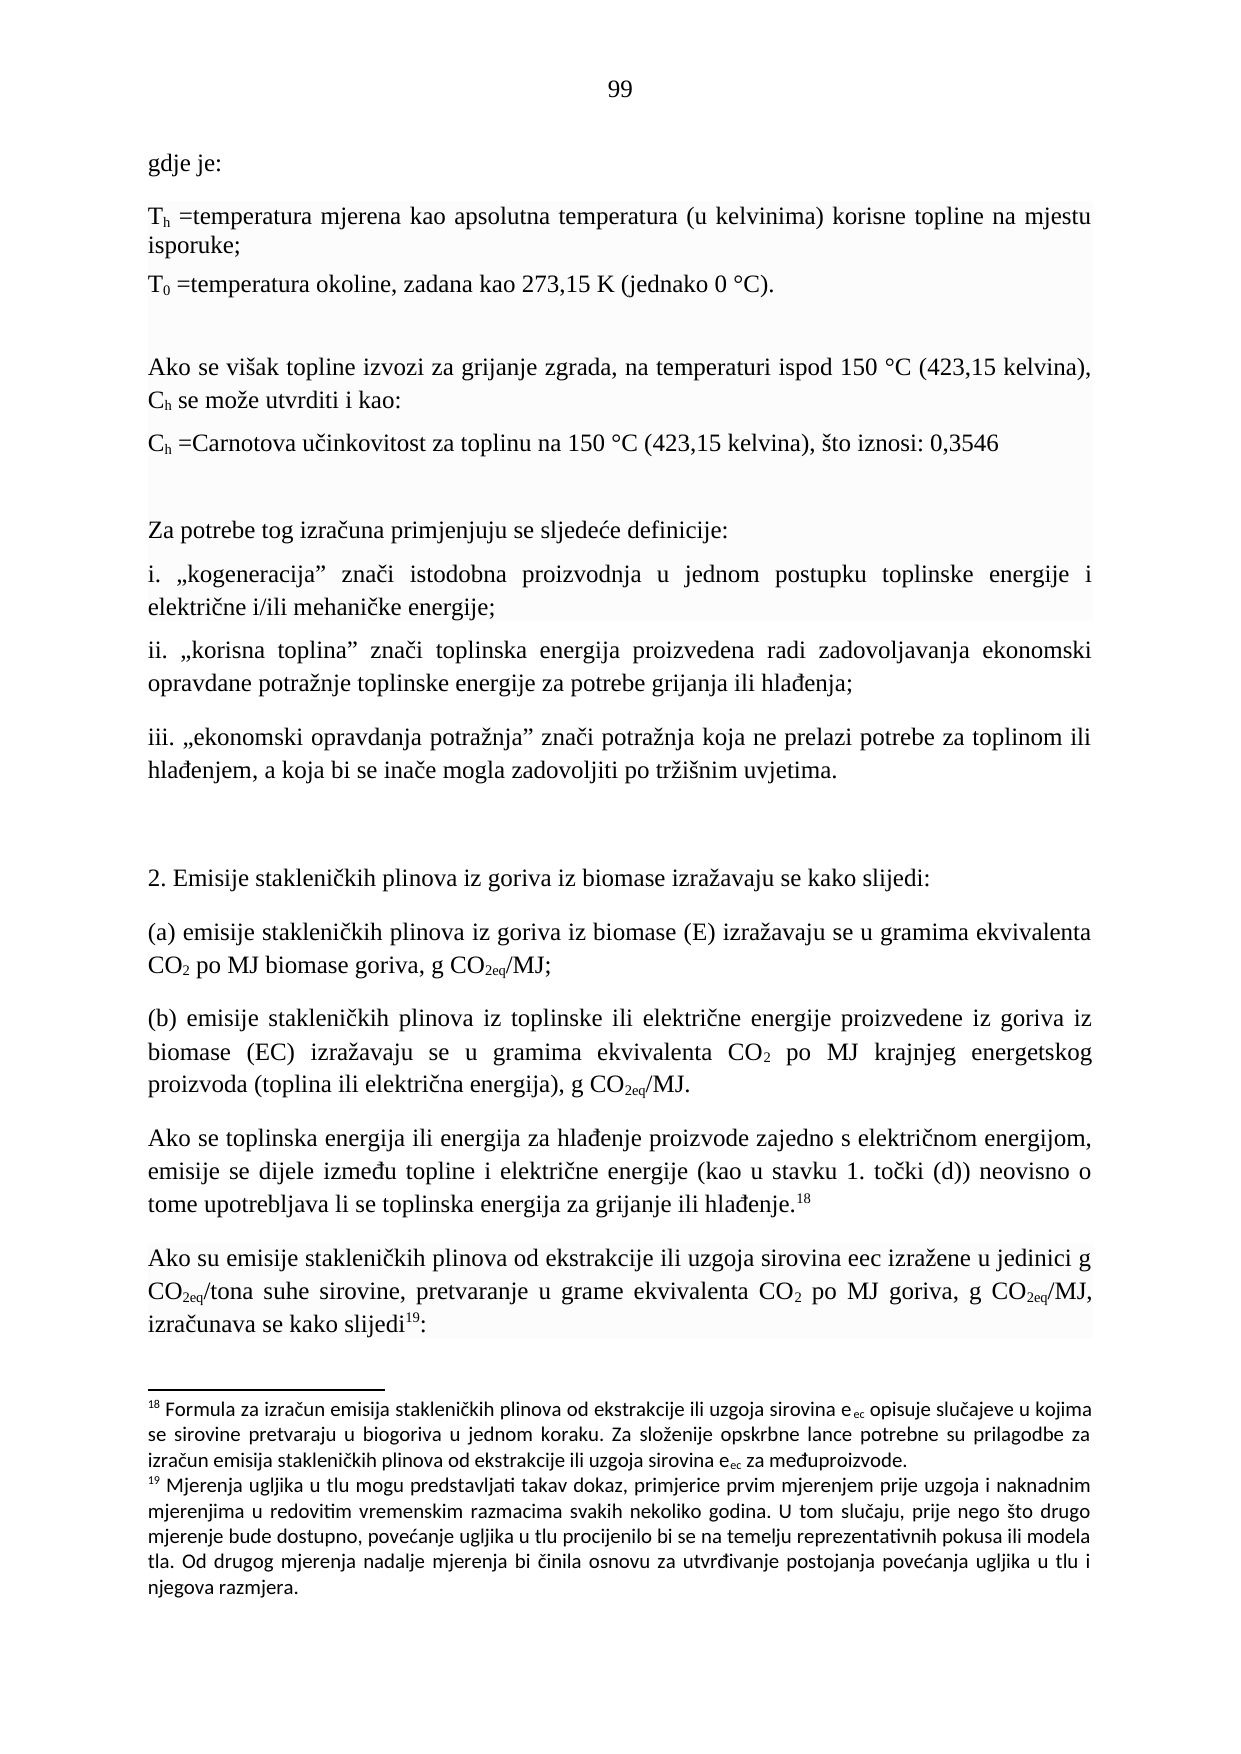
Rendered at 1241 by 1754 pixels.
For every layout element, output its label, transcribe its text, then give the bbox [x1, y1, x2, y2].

text Ako su emisije stakleničkih plinova od ekstrakcije ili uzgoja sirovina eec izražene u jedinici g CO2eq/tona suhe sirovine, pretvaranje u grame ekvivalenta CO2 po MJ goriva, g CO2eq/MJ, izračunava se kako slijedi: [148, 1243, 1093, 1338]
text iii. „ekonomski opravdanja potražnja” znači potražnja koja ne prelazi potrebe za toplinom ili hlađenjem, a koja bi se inače mogla zadovoljiti po tržišnim uvjetima. [148, 722, 1093, 784]
text Za potrebe tog izračuna primjenjuju se sljedeće definicije: [148, 515, 1093, 544]
text i. „kogeneracija” znači istodobna proizvodnja u jednom postupku toplinske energije i električne i/ili mehaničke energije; [148, 559, 1093, 621]
text gdje je: [148, 148, 1093, 176]
text Ch =Carnotova učinkovitost za toplinu na 150 °C (423,15 kelvina), što iznosi: 0,3546 [148, 428, 1093, 457]
text Ako se toplinska energija ili energija za hlađenje proizvode zajedno s električnom energijom, emisije se dijele između topline i električne energije (kao u stavku 1. točki (d)) neovisno o tome upotrebljava li se toplinska energija za grijanje ili hlađenje. [148, 1123, 1093, 1218]
text ii. „korisna toplina” znači toplinska energija proizvedena radi zadovoljavanja ekonomski opravdane potražnje toplinske energije za potrebe grijanja ili hlađenja; [148, 635, 1093, 697]
text Ako se višak topline izvozi za grijanje zgrada, na temperaturi ispod 150 °C (423,15 kelvina), Ch se može utvrditi i kao: [148, 352, 1093, 414]
text (a) emisije stakleničkih plinova iz goriva iz biomase (E) izražavaju se u gramima ekvivalenta CO2 po MJ biomase goriva, g CO2eq/MJ; [148, 917, 1093, 978]
text (b) emisije stakleničkih plinova iz toplinske ili električne energije proizvedene iz goriva iz biomase (EC) izražavaju se u gramima ekvivalenta CO2 po MJ krajnjeg energetskog proizvoda (toplina ili električna energija), g CO2eq/MJ. [148, 1003, 1093, 1098]
text 2. Emisije stakleničkih plinova iz goriva iz biomase izražavaju se kako slijedi: [148, 863, 1093, 892]
text T0 =temperatura okoline, zadana kao 273,15 K (jednako 0 °C). [148, 269, 1093, 298]
text Th =temperatura mjerena kao apsolutna temperatura (u kelvinima) korisne topline na mjestu isporuke; [148, 201, 1093, 259]
